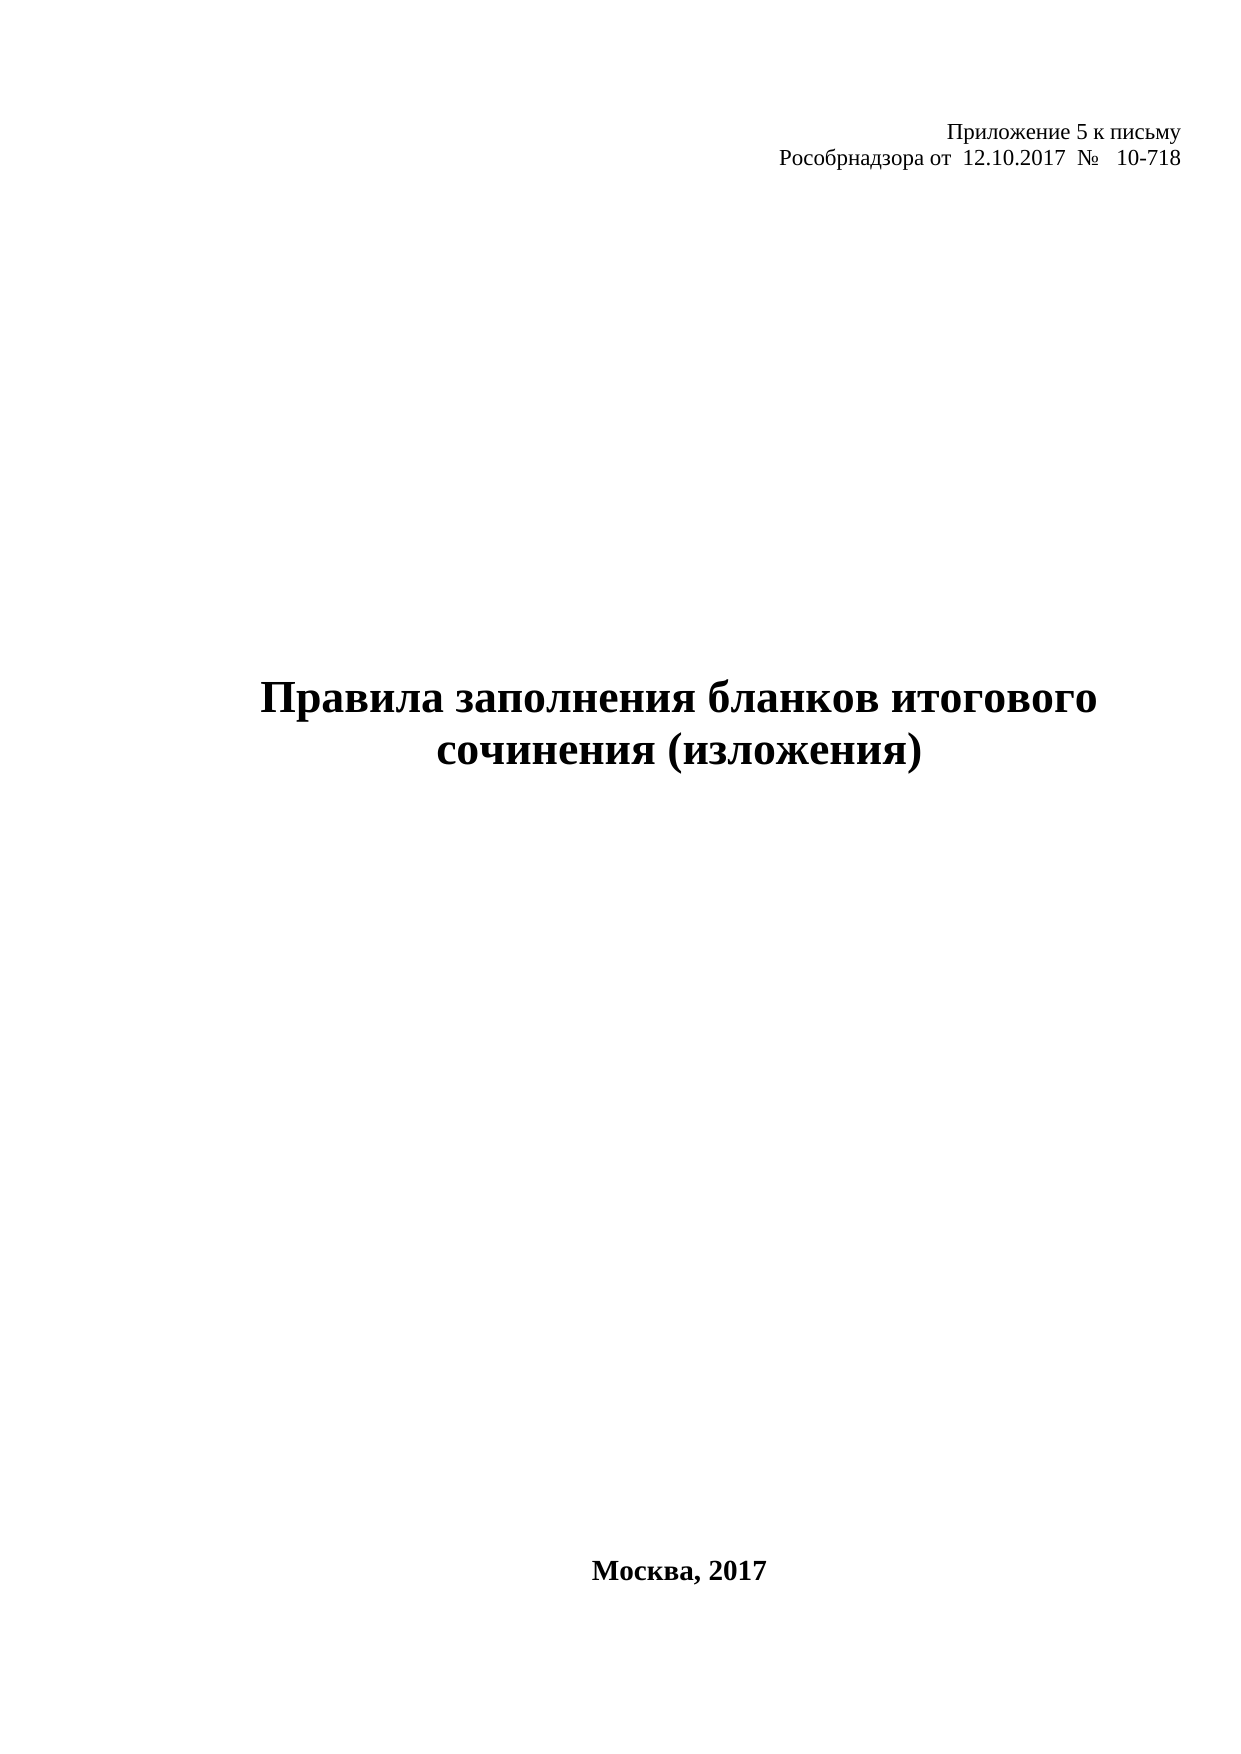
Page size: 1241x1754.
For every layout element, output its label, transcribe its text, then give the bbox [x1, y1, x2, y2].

text Приложение 5 к письму [177, 118, 1181, 144]
text Рособрнадзора от 12.10.2017 № 10-718 [177, 144, 1181, 171]
text Правила заполнения бланков итогового сочинения (изложения) [177, 669, 1181, 774]
text Москва, 2017 [177, 1553, 1181, 1587]
